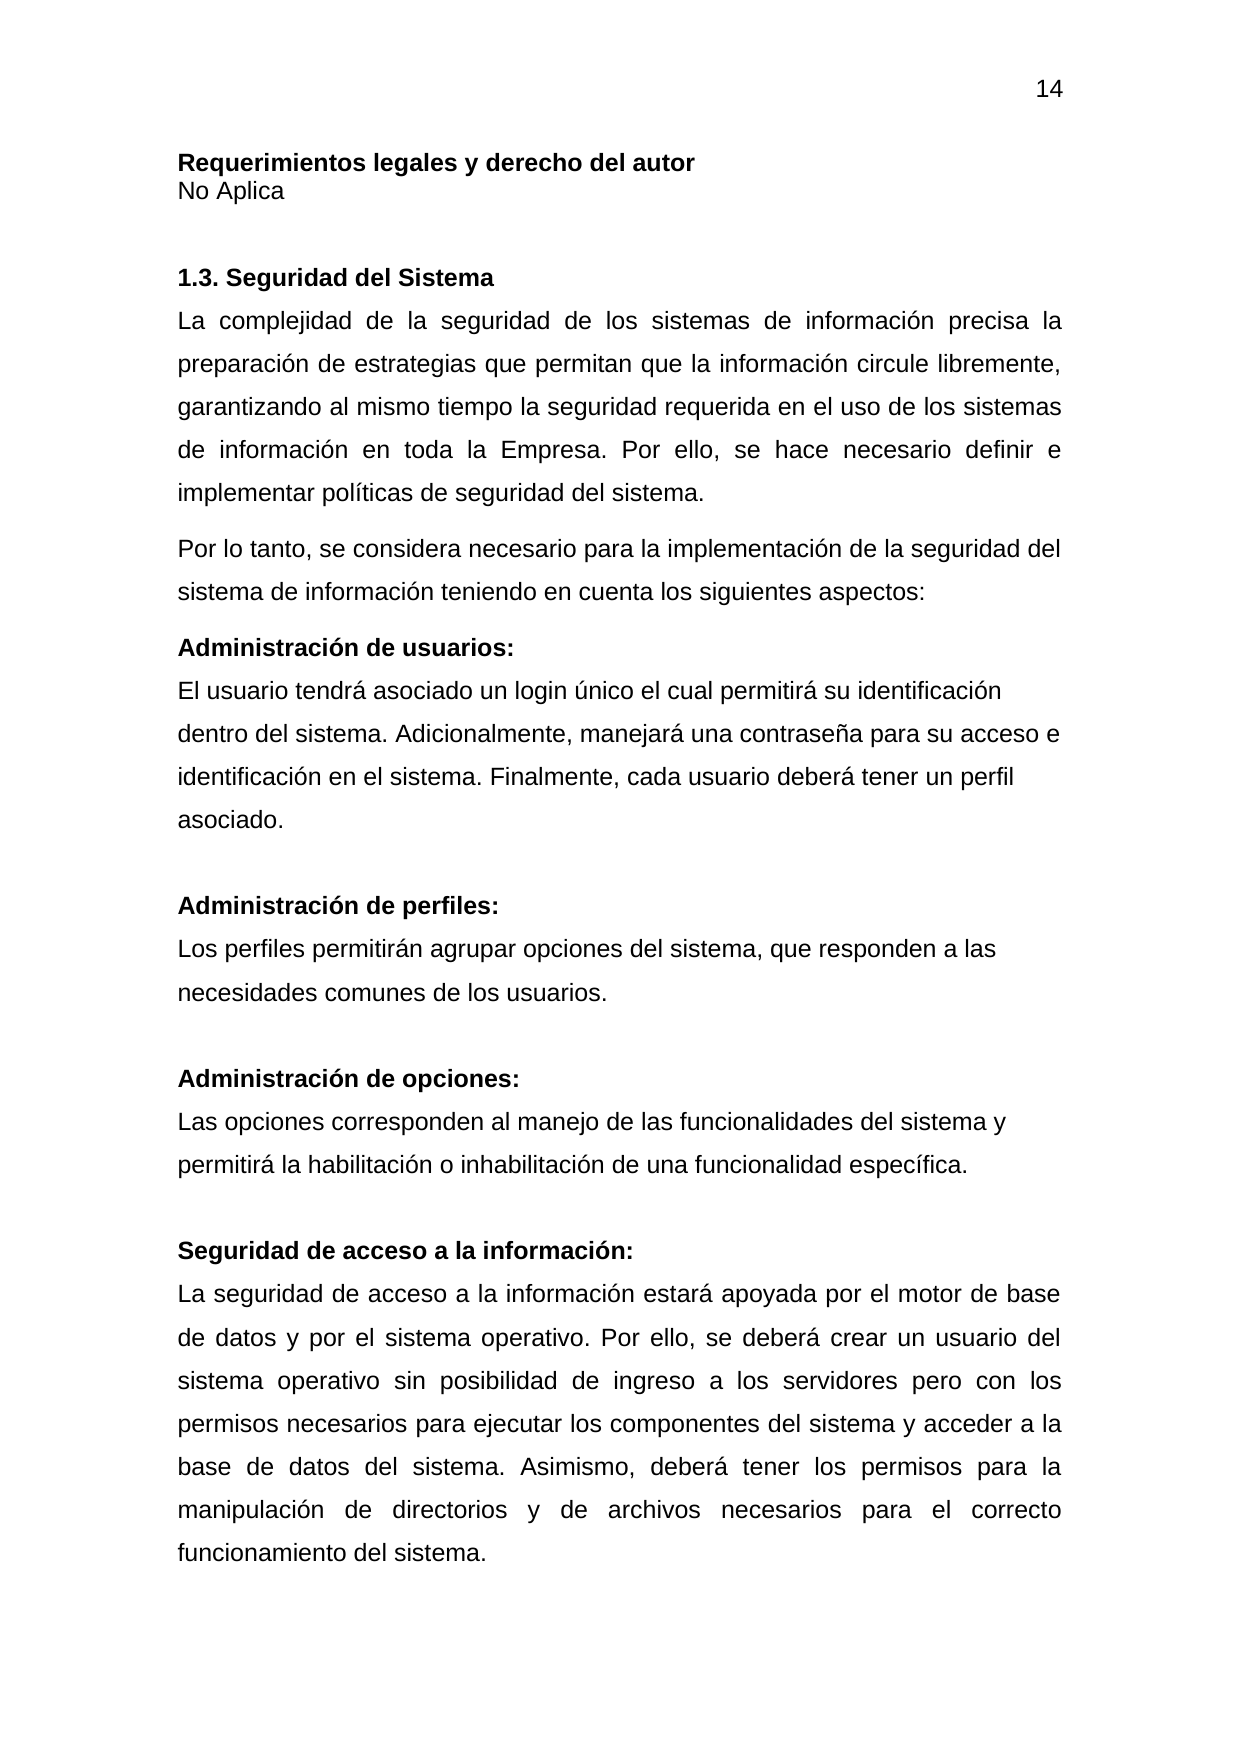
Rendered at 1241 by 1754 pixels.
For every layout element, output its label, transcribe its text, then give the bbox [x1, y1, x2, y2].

text Requerimientos legales y derecho del autor [177, 148, 1063, 176]
text Administración de perfiles: [177, 891, 1063, 920]
text Las opciones corresponden al manejo de las funcionalidades del sistema y permitirá la habilitación o inhabilitación de una funcionalidad específica. [177, 1107, 1063, 1179]
text Seguridad de acceso a la información: [177, 1236, 1063, 1265]
text Por lo tanto, se considera necesario para la implementación de la seguridad del sistema de información teniendo en cuenta los siguientes aspectos: [177, 534, 1063, 606]
text 1.3. Seguridad del Sistema [177, 263, 1063, 291]
text Administración de opciones: [177, 1064, 1063, 1093]
text El usuario tendrá asociado un login único el cual permitirá su identificación dentro del sistema. Adicionalmente, manejará una contraseña para su acceso e identificación en el sistema. Finalmente, cada usuario deberá tener un perfil asociado. [177, 676, 1063, 834]
text La seguridad de acceso a la información estará apoyada por el motor de base de datos y por el sistema operativo. Por ello, se deberá crear un usuario del sistema operativo sin posibilidad de ingreso a los servidores pero con los permisos necesarios para ejecutar los componentes del sistema y acceder a la base de datos del sistema. Asimismo, deberá tener los permisos para la manipulación de directorios y de archivos necesarios para el correcto funcionamiento del sistema. [177, 1279, 1063, 1567]
text Los perfiles permitirán agrupar opciones del sistema, que responden a las necesidades comunes de los usuarios. [177, 934, 1063, 1006]
text No Aplica [177, 176, 1063, 205]
text Administración de usuarios: [177, 633, 1063, 661]
text La complejidad de la seguridad de los sistemas de información precisa la preparación de estrategias que permitan que la información circule libremente, garantizando al mismo tiempo la seguridad requerida en el uso de los sistemas de información en toda la Empresa. Por ello, se hace necesario definir e implementar políticas de seguridad del sistema. [177, 306, 1063, 507]
